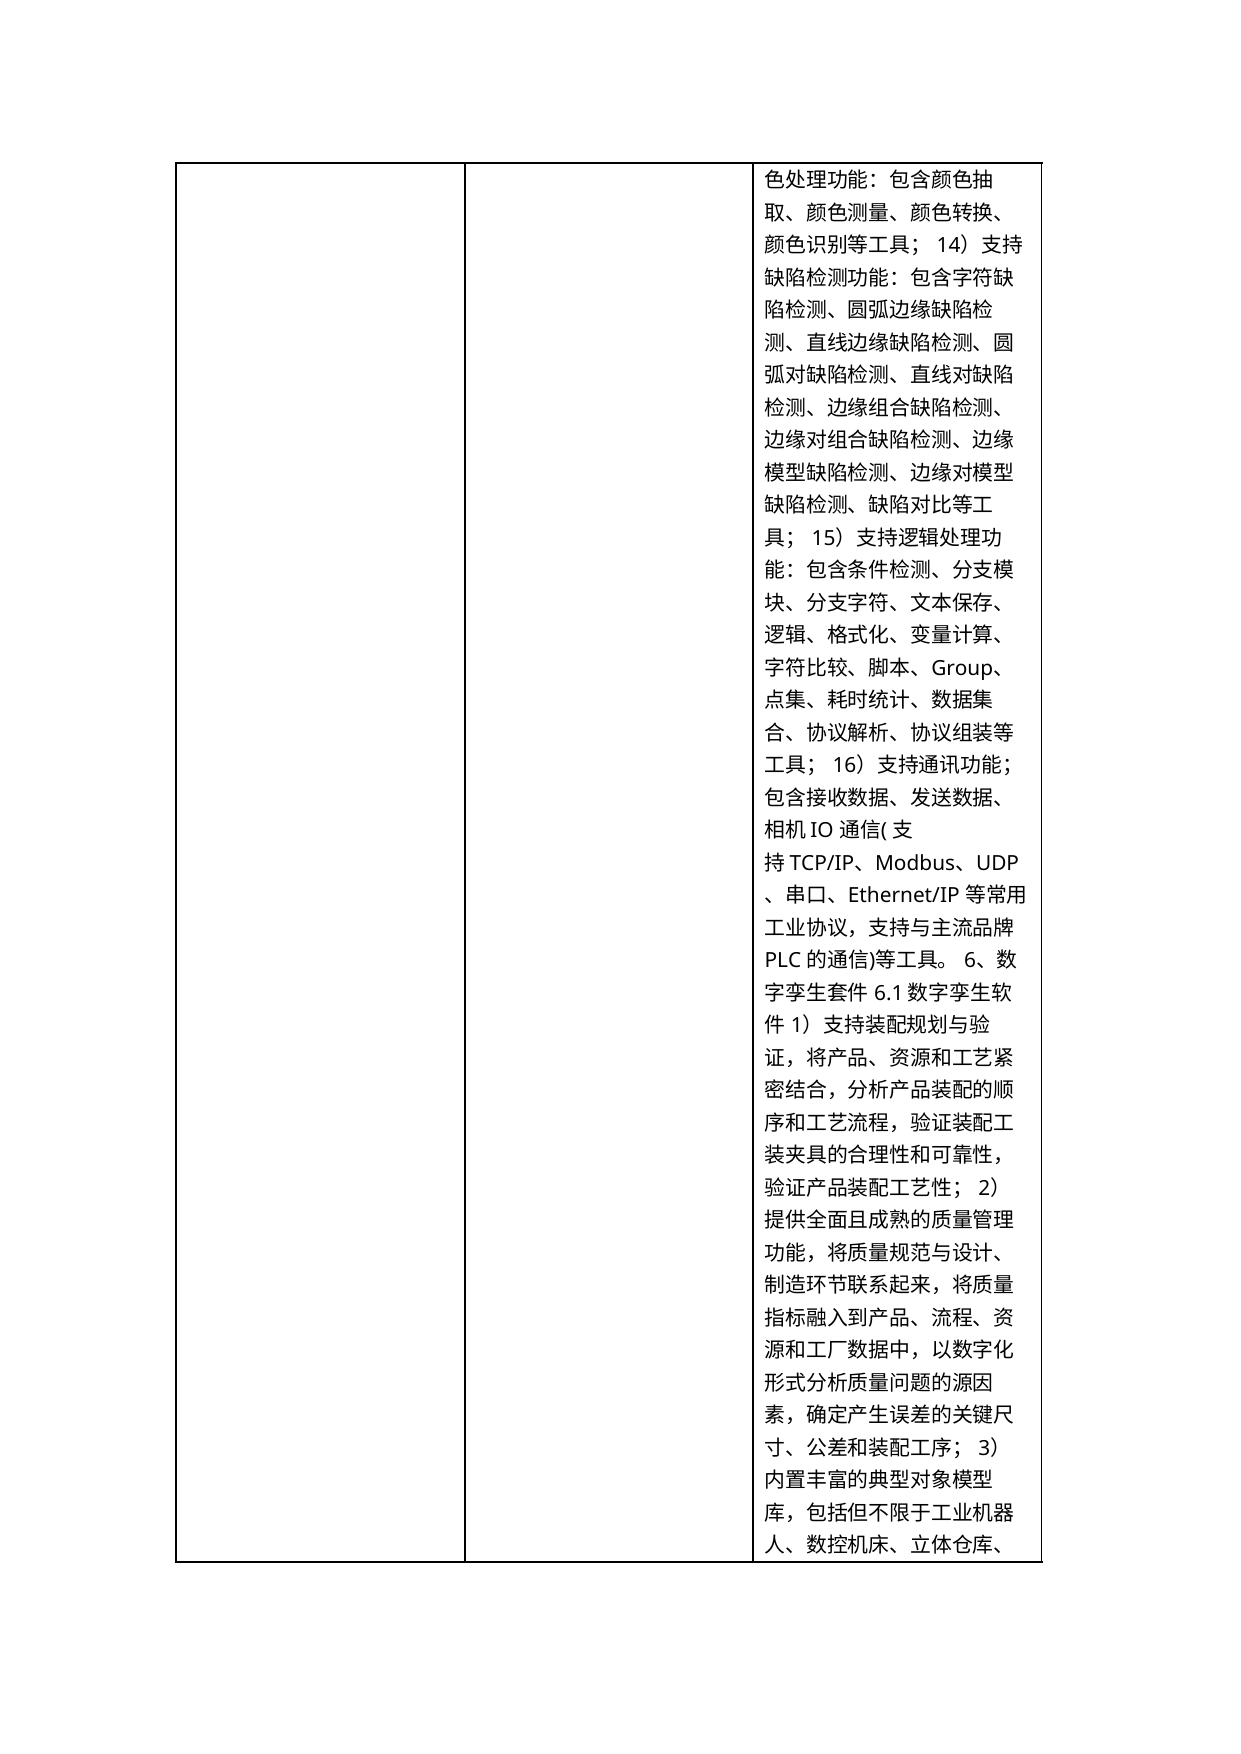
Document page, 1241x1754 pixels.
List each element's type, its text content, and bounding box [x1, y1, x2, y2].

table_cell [754, 164, 1041, 1561]
table_cell [466, 164, 752, 1561]
table_cell 2 [177, 164, 464, 1561]
